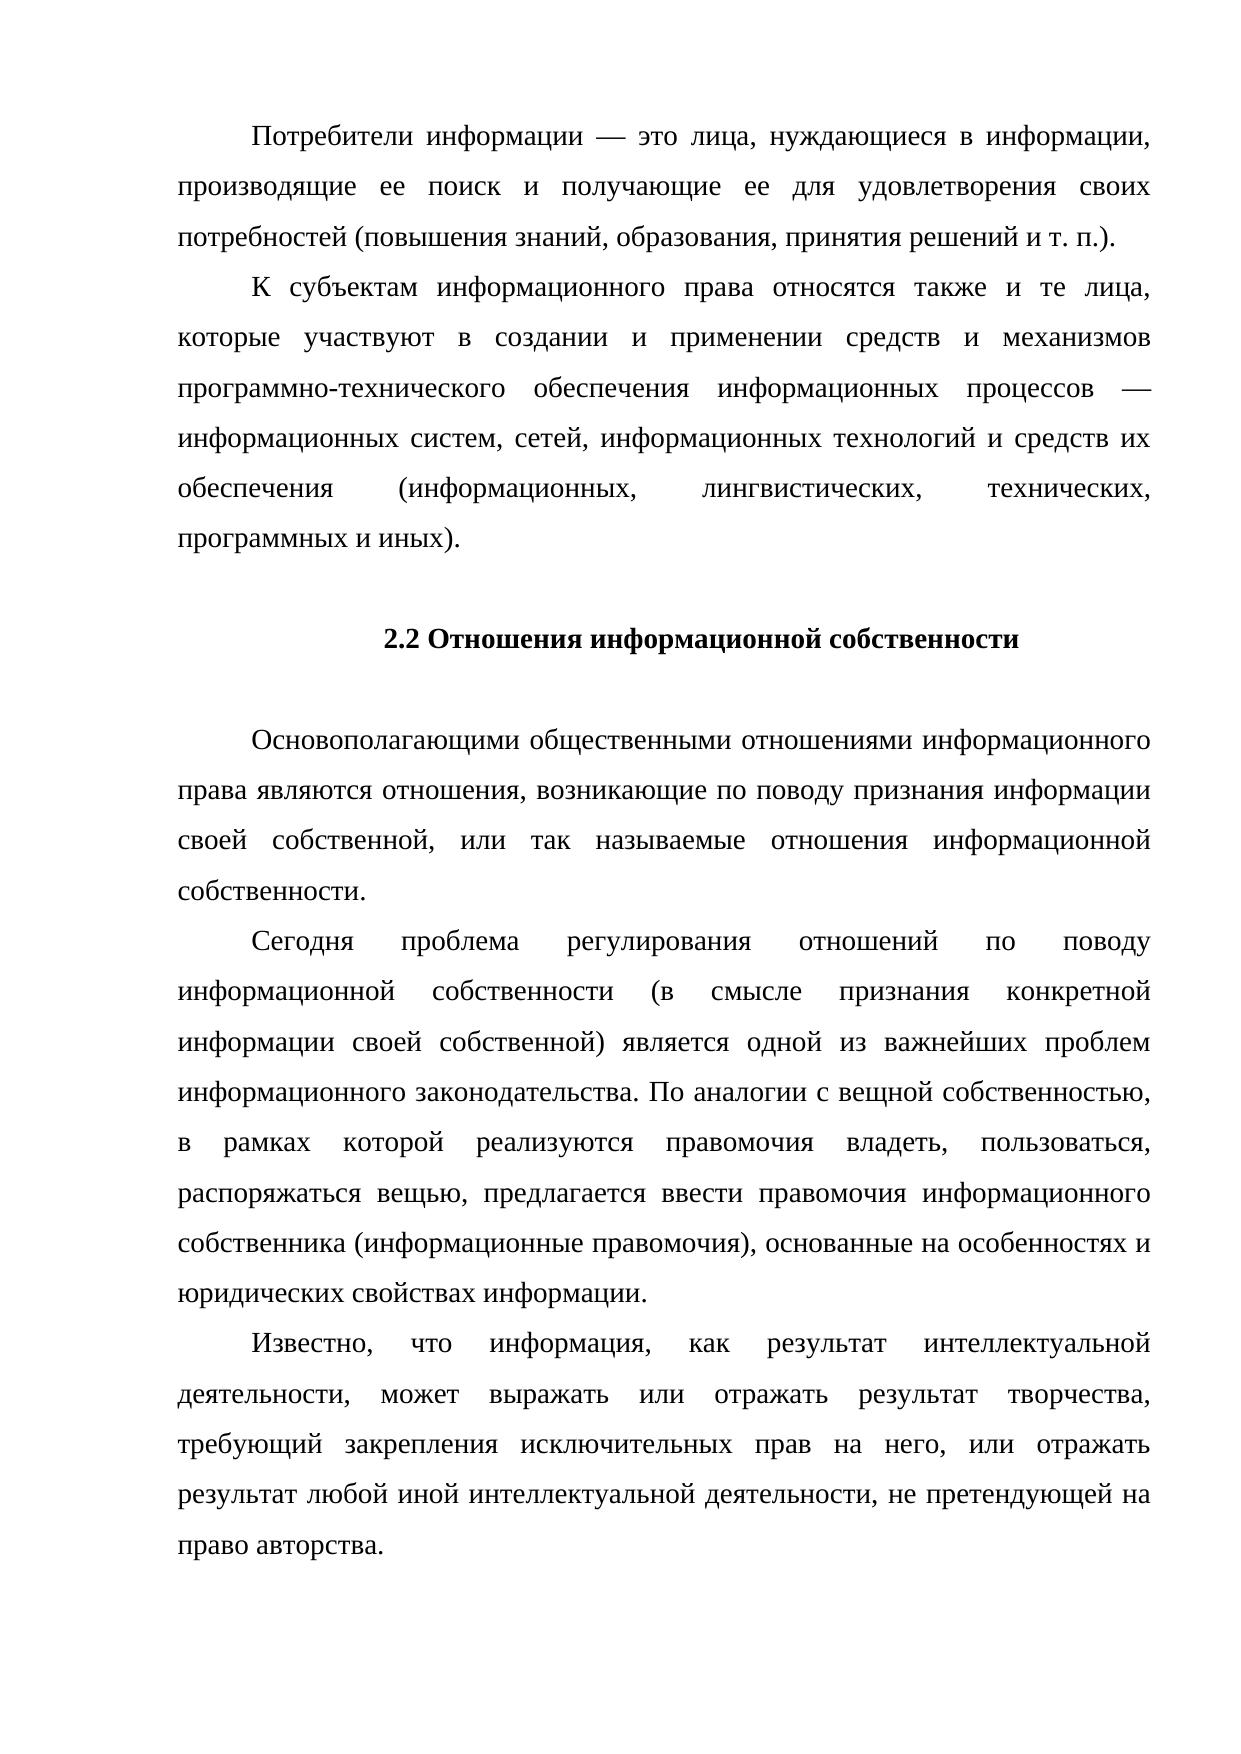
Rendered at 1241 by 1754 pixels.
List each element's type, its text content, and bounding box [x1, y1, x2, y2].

text Известно, что информация, как результат интеллектуальной деятельности, может выражать или отражать результат творчества, требующий закрепления исключительных прав на него, или отражать результат любой иной интеллектуальной деятельности, не претендующей на право авторства. [177, 1326, 1152, 1560]
text Основополагающими общественными отношениями информационного права являются отношения, возникающие по поводу признания информации своей собственной, или так называемые отношения информационной собственности. [177, 722, 1152, 906]
text Потребители информации — это лица, нуждающиеся в информации, производящие ее поиск и получающие ее для удовлетворения своих потребностей (повышения знаний, образования, принятия решений и т. п.). [177, 118, 1152, 252]
text Сегодня проблема регулирования отношений по поводу информационной собственности (в смысле признания конкретной информации своей собственной) является одной из важнейших проблем информационного законодательства. По аналогии с вещной собственностью, в рамках которой реализуются правомочия владеть, пользоваться, распоряжаться вещью, предлагается ввести правомочия информационного собственника (информационные правомочия), основанные на особенностях и юридических свойствах информации. [177, 923, 1152, 1309]
text К субъектам информационного права относятся также и те лица, которые участвуют в создании и применении средств и механизмов программно-технического обеспечения информационных процессов — информационных систем, сетей, информационных технологий и средств их обеспечения (информационных, лингвистических, технических, программных и иных). [177, 269, 1152, 554]
text 2.2 Отношения информационной собственности [177, 621, 1152, 655]
